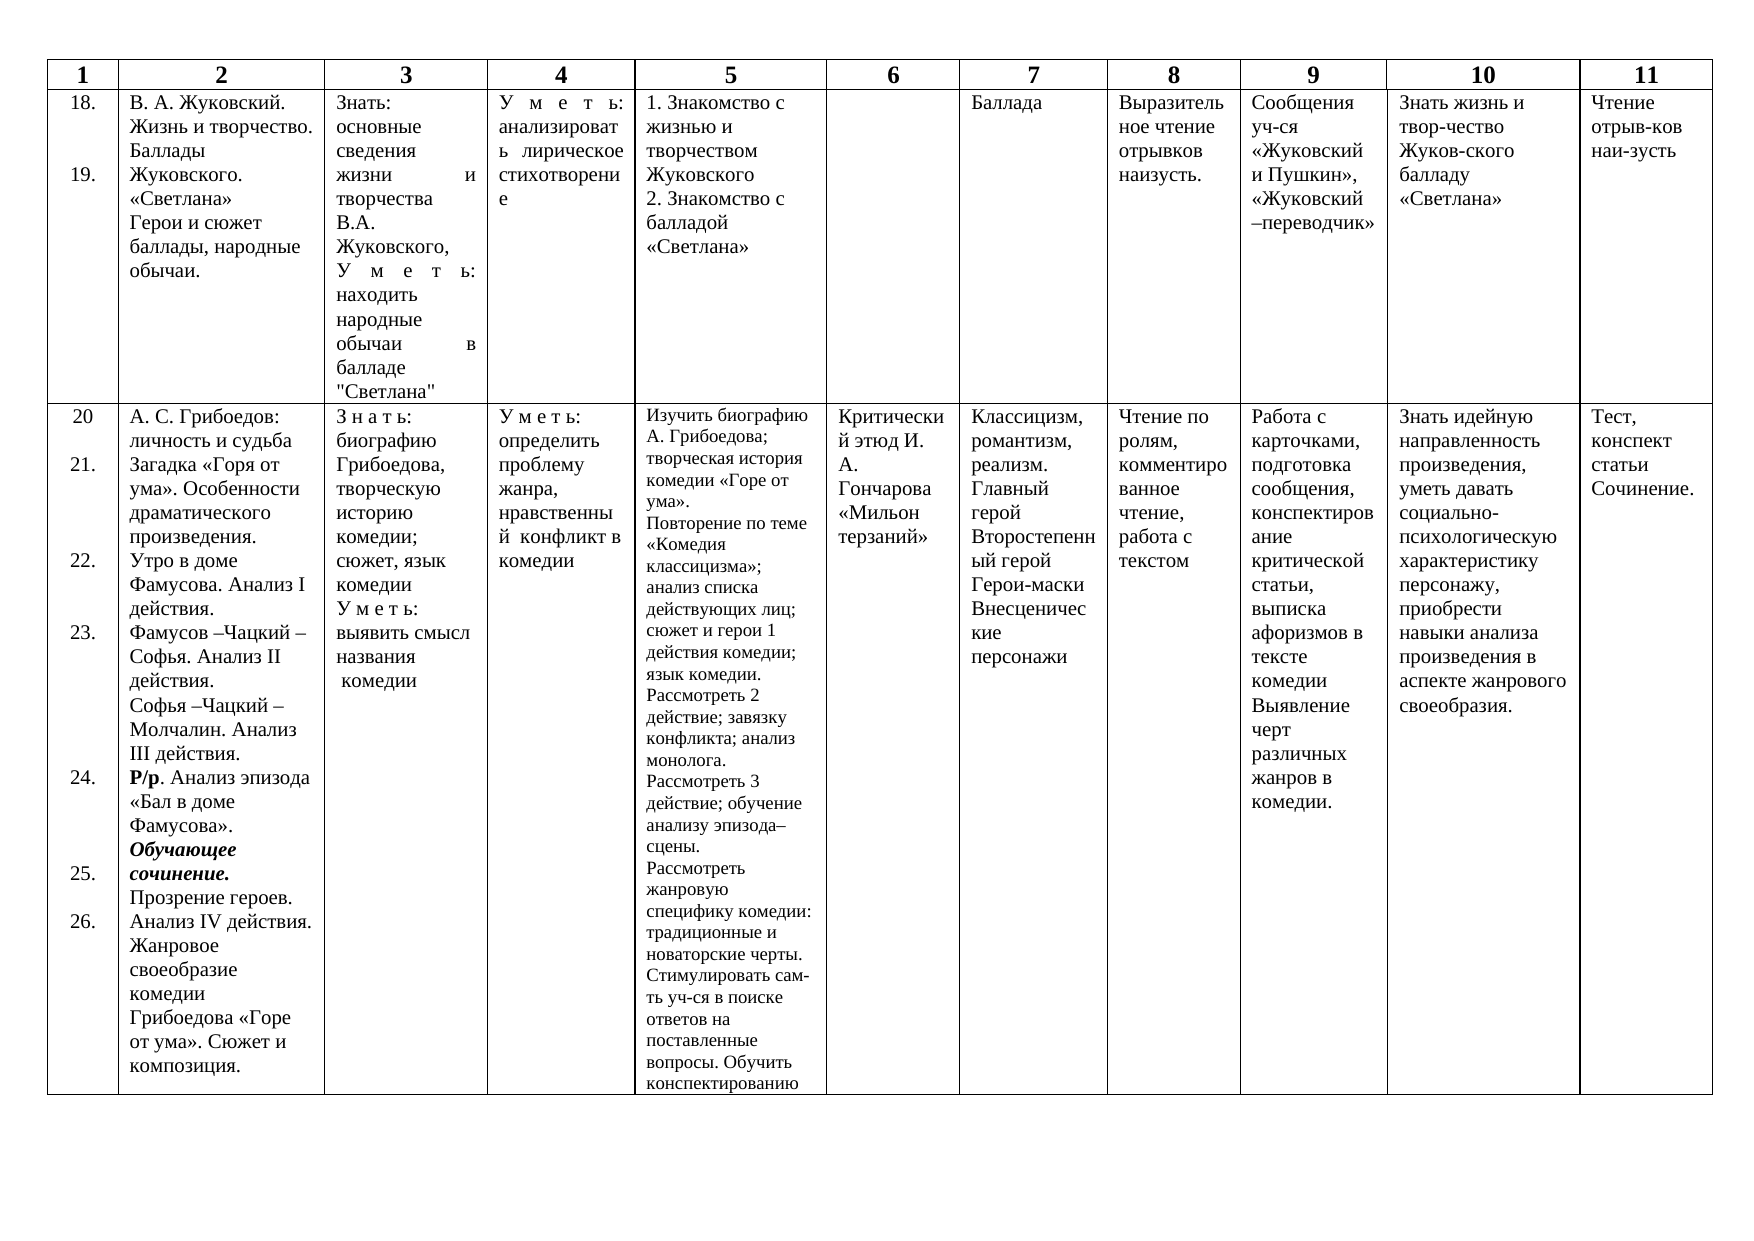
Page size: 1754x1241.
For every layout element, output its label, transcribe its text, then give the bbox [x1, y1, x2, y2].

table_cell Классицизм, романтизм, реализм. Главный герой Второстепенный герой Герои-маски Внесценические персонажи [960, 404, 1107, 1094]
table_cell У м е т ь: анализировать лирическое стихотворение [488, 90, 634, 403]
table_cell З н а т ь: биографию Грибоедова, творческую историю комедии; сюжет, язык комедии У м е т ь: выявить смысл названия комедии [325, 404, 487, 1094]
table_cell Чтение по ролям, комментированное чтение, работа с текстом [1108, 404, 1240, 1094]
table_header 4 [488, 60, 634, 89]
table_header 2 [119, 60, 324, 89]
table_cell 18. 19. [48, 90, 118, 403]
table_cell У м е т ь: определить проблему жанра, нравственный конфликт в комедии [488, 404, 634, 1094]
table_header 7 [960, 60, 1107, 89]
table_header 1 [48, 60, 118, 89]
table_cell Работа с карточками, подготовка сообщения, конспектирование критической статьи, выписка афоризмов в тексте комедии Выявление черт различных жанров в комедии. [1241, 404, 1387, 1094]
table_cell Знать: основные сведения жизни и творчества В.А. Жуковского, У м е т ь: находить народные обычаи в балладе "Светлана" [325, 90, 487, 403]
table_cell Чтение отрыв-ков наи-зусть [1581, 90, 1712, 403]
table_header 10 [1387, 60, 1579, 89]
table_cell 1. Знакомство с жизнью и творчеством Жуковского 2. Знакомство с балладой «Светлана» [636, 90, 826, 403]
table_cell Выразительное чтение отрывков наизусть. [1108, 90, 1240, 403]
table_cell Изучить биографию А. Грибоедова; творческая история комедии «Горе от ума». Повторение по теме «Комедия классицизма»; анализ списка действующих лиц; сюжет и герои 1 действия комедии; язык комедии. Рассмотреть 2 действие; завязку конфликта; анализ монолога. Рассмотреть 3 действие; обучение анализу эпизода–сцены. Рассмотреть жанровую специфику комедии: традиционные и новаторские черты. Стимулировать сам-ть уч-ся в поиске ответов на поставленные вопросы. Обучить конспектированию [636, 404, 826, 1094]
table_header 3 [325, 60, 487, 89]
table_cell Тест, конспект статьи Сочинение. [1581, 404, 1712, 1094]
table_cell В. А. Жуковский. Жизнь и творчество. Баллады Жуковского. «Светлана» Герои и сюжет баллады, народные обычаи. [119, 90, 324, 403]
table_header 8 [1108, 60, 1240, 89]
table_cell 20 21. 22. 23. 24. 25. 26. [48, 404, 118, 1094]
table_cell Знать жизнь и твор-чество Жуков-ского балладу «Светлана» [1388, 90, 1579, 403]
table_header 6 [827, 60, 959, 89]
table_header 5 [636, 60, 826, 89]
table_cell [827, 90, 959, 403]
table_cell А. С. Грибоедов: личность и судьба Загадка «Горя от ума». Особенности драматического произведения. Утро в доме Фамусова. Анализ I действия. Фамусов –Чацкий –Софья. Анализ II действия. Софья –Чацкий –Молчалин. Анализ III действия. Р/р. Анализ эпизода «Бал в доме Фамусова». Обучающее сочинение. Прозрение героев. Анализ IV действия. Жанровое своеобразие комедии Грибоедова «Горе от ума». Сюжет и композиция. [119, 404, 324, 1094]
table_cell Сообщения уч-ся «Жуковский и Пушкин», «Жуковский –переводчик» [1241, 90, 1387, 403]
table_cell Критический этюд И. А. Гончарова «Мильон терзаний» [827, 404, 959, 1094]
table_header 11 [1581, 60, 1712, 89]
table_header 9 [1241, 60, 1386, 89]
table_cell Знать идейную направленность произведения, уметь давать социально-психологическую характеристику персонажу, приобрести навыки анализа произведения в аспекте жанрового своеобразия. [1388, 404, 1579, 1094]
table_cell Баллада [960, 90, 1107, 403]
